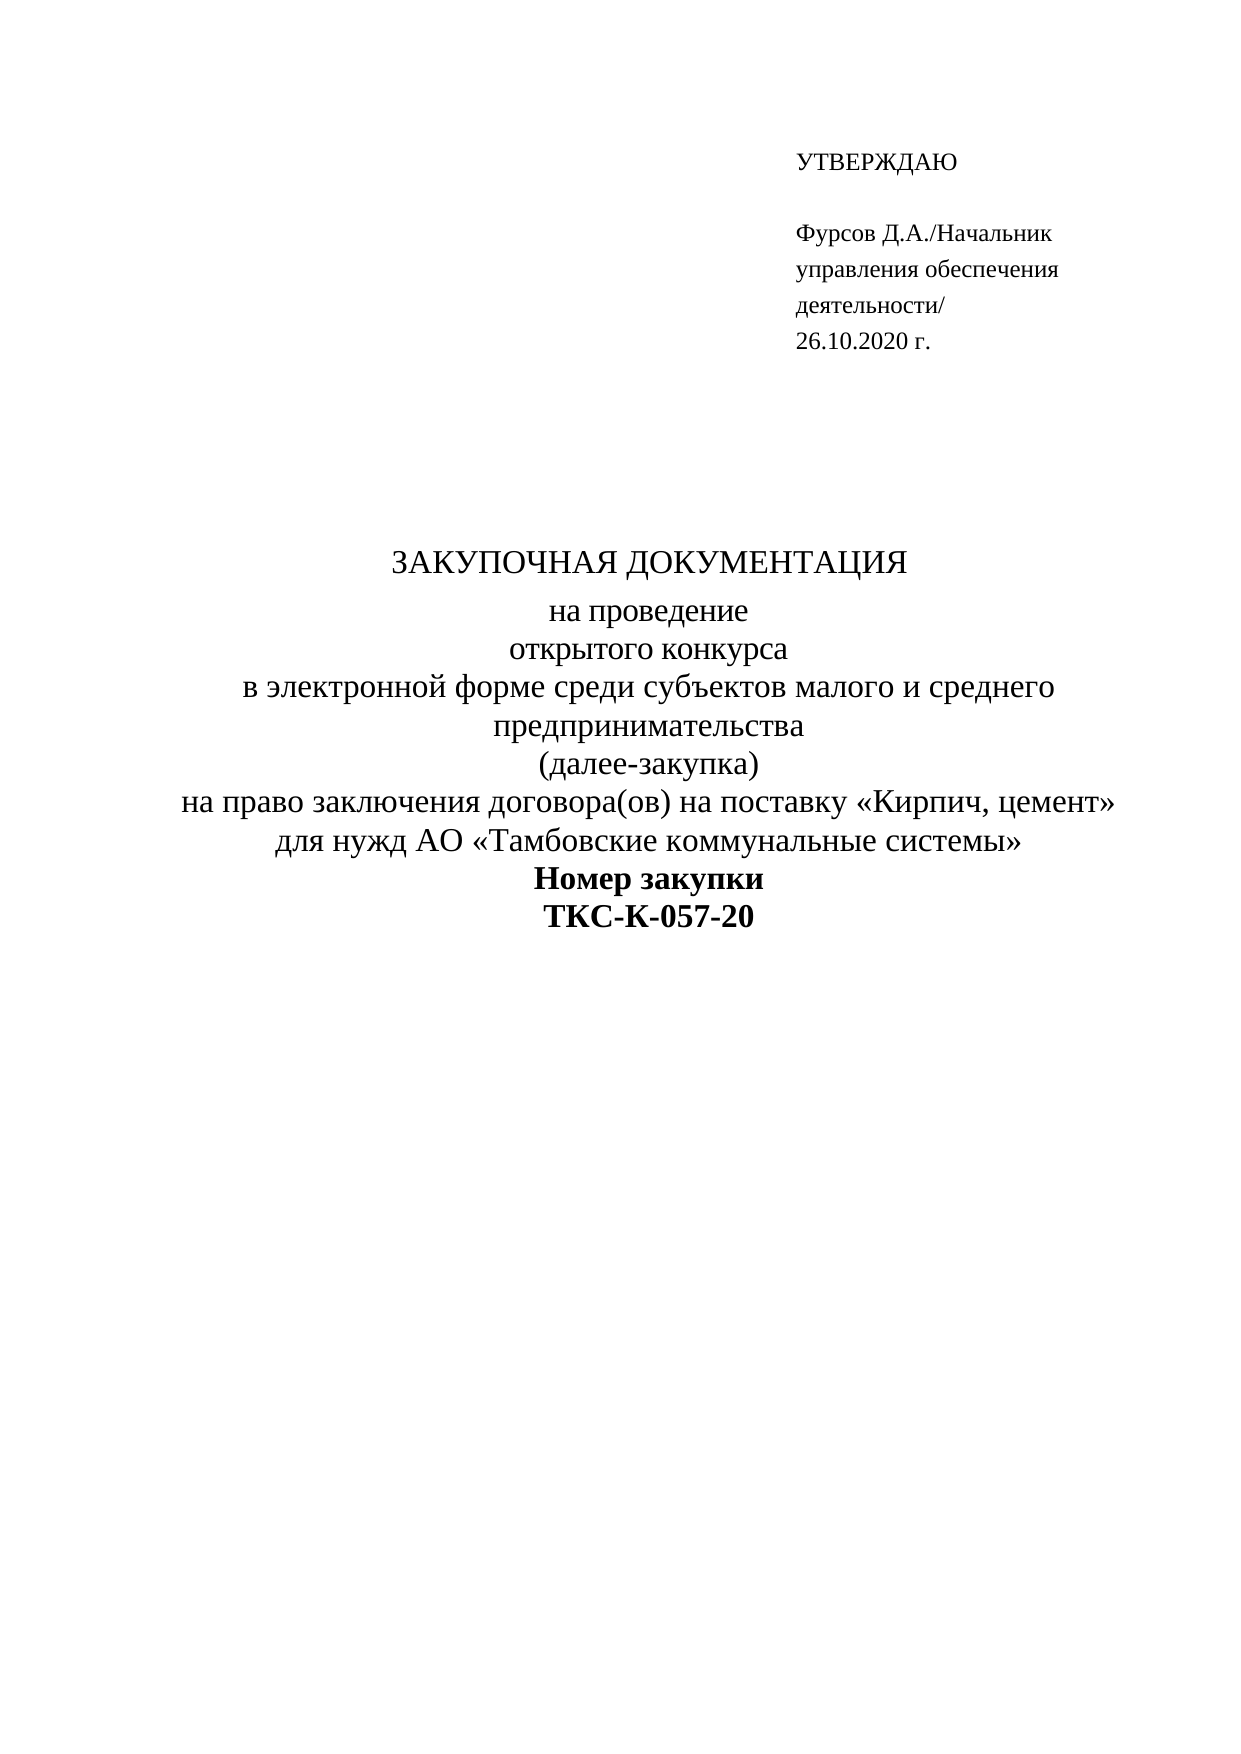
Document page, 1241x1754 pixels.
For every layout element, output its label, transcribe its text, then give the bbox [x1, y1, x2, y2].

text на проведение [131, 590, 1166, 628]
text Номер закупки [131, 858, 1166, 897]
text (далее-закупка) [131, 743, 1166, 782]
text ТКС-К-057-20 [131, 897, 1166, 935]
text на право заключения договора(ов) на поставку «Кирпич, цемент» [131, 782, 1166, 820]
text Фурсов Д.А./Начальник управления обеспечения деятельности/ [796, 218, 1168, 319]
text в электронной форме среди субъектов малого и среднего предпринимательства [131, 667, 1166, 743]
text ЗАКУПОЧНАЯ ДОКУМЕНТАЦИЯ [131, 542, 1168, 580]
text открытого конкурса [131, 628, 1166, 667]
text для нужд АО «Тамбовские коммунальные системы» [131, 820, 1166, 858]
text УТВЕРЖДАЮ [796, 147, 1168, 175]
text 26.10.2020 г. [796, 326, 1168, 355]
